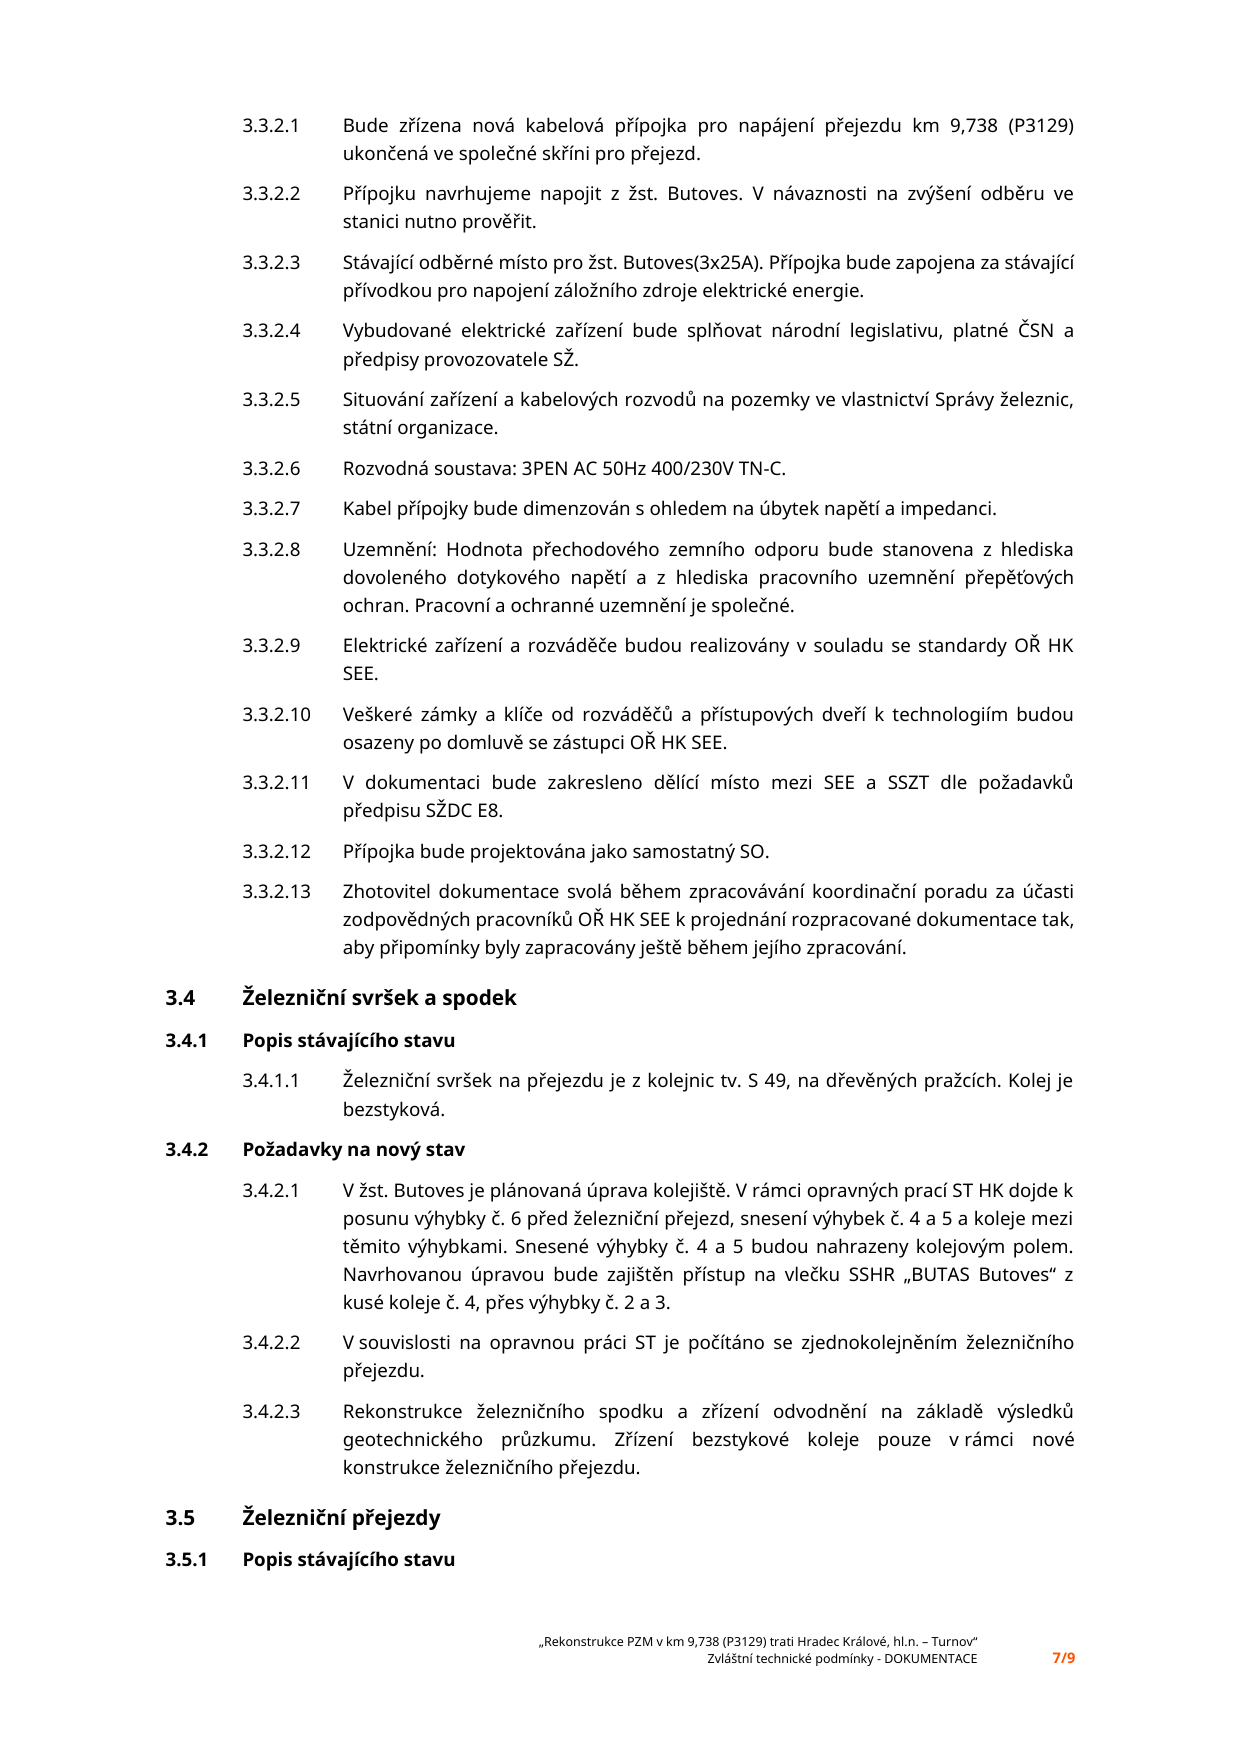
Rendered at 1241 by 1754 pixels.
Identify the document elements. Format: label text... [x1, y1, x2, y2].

text Železniční přejezdy [165, 1503, 1075, 1531]
text Rekonstrukce železničního spodku a zřízení odvodnění na základě výsledků geotechnického průzkumu. Zřízení bezstykové koleje pouze v rámci nové konstrukce železničního přejezdu. [242, 1398, 1075, 1479]
text Železniční svršek a spodek [165, 983, 1075, 1012]
text Přípojka bude projektována jako samostatný SO. [242, 838, 1075, 864]
text Bude zřízena nová kabelová přípojka pro napájení přejezdu km 9,738 (P3129) ukončená ve společné skříni pro přejezd. [242, 112, 1075, 166]
text Zhotovitel dokumentace svolá během zpracovávání koordinační poradu za účasti zodpovědných pracovníků OŘ HK SEE k projednání rozpracované dokumentace tak, aby připomínky byly zapracovány ještě během jejího zpracování. [242, 879, 1075, 960]
text Uzemnění: Hodnota přechodového zemního odporu bude stanovena z hlediska dovoleného dotykového napětí a z hlediska pracovního uzemnění přepěťových ochran. Pracovní a ochranné uzemnění je společné. [242, 536, 1075, 617]
text Situování zařízení a kabelových rozvodů na pozemky ve vlastnictví Správy železnic, státní organizace. [242, 386, 1075, 440]
text Železniční svršek na přejezdu je z kolejnic tv. S 49, na dřevěných pražcích. Kolej je bezstyková. [242, 1068, 1075, 1121]
text Vybudované elektrické zařízení bude splňovat národní legislativu, platné ČSN a předpisy provozovatele SŽ. [242, 318, 1075, 371]
text Přípojku navrhujeme napojit z žst. Butoves. V návaznosti na zvýšení odběru ve stanici nutno prověřit. [242, 181, 1075, 234]
text Popis stávajícího stavu [165, 1027, 1075, 1053]
text Stávající odběrné místo pro žst. Butoves(3x25A). Přípojka bude zapojena za stávající přívodkou pro napojení záložního zdroje elektrické energie. [242, 249, 1075, 303]
text Rozvodná soustava: 3PEN AC 50Hz 400/230V TN-C. [242, 455, 1075, 480]
text V žst. Butoves je plánovaná úprava kolejiště. V rámci opravných prací ST HK dojde k posunu výhybky č. 6 před železniční přejezd, snesení výhybek č. 4 a 5 a koleje mezi těmito výhybkami. Snesené výhybky č. 4 a 5 budou nahrazeny kolejovým polem. Navrhovanou úpravou bude zajištěn přístup na vlečku SSHR „BUTAS Butoves“ z kusé koleje č. 4, přes výhybky č. 2 a 3. [242, 1177, 1075, 1314]
text Kabel přípojky bude dimenzován s ohledem na úbytek napětí a impedanci. [242, 495, 1075, 521]
text V souvislosti na opravnou práci ST je počítáno se zjednokolejněním železničního přejezdu. [242, 1329, 1075, 1383]
text Popis stávajícího stavu [165, 1547, 1075, 1572]
text Elektrické zařízení a rozváděče budou realizovány v souladu se standardy OŘ HK SEE. [242, 632, 1075, 686]
text V dokumentaci bude zakresleno dělící místo mezi SEE a SSZT dle požadavků předpisu SŽDC E8. [242, 769, 1075, 823]
text Požadavky na nový stav [165, 1136, 1075, 1162]
text Veškeré zámky a klíče od rozváděčů a přístupových dveří k technologiím budou osazeny po domluvě se zástupci OŘ HK SEE. [242, 701, 1075, 754]
